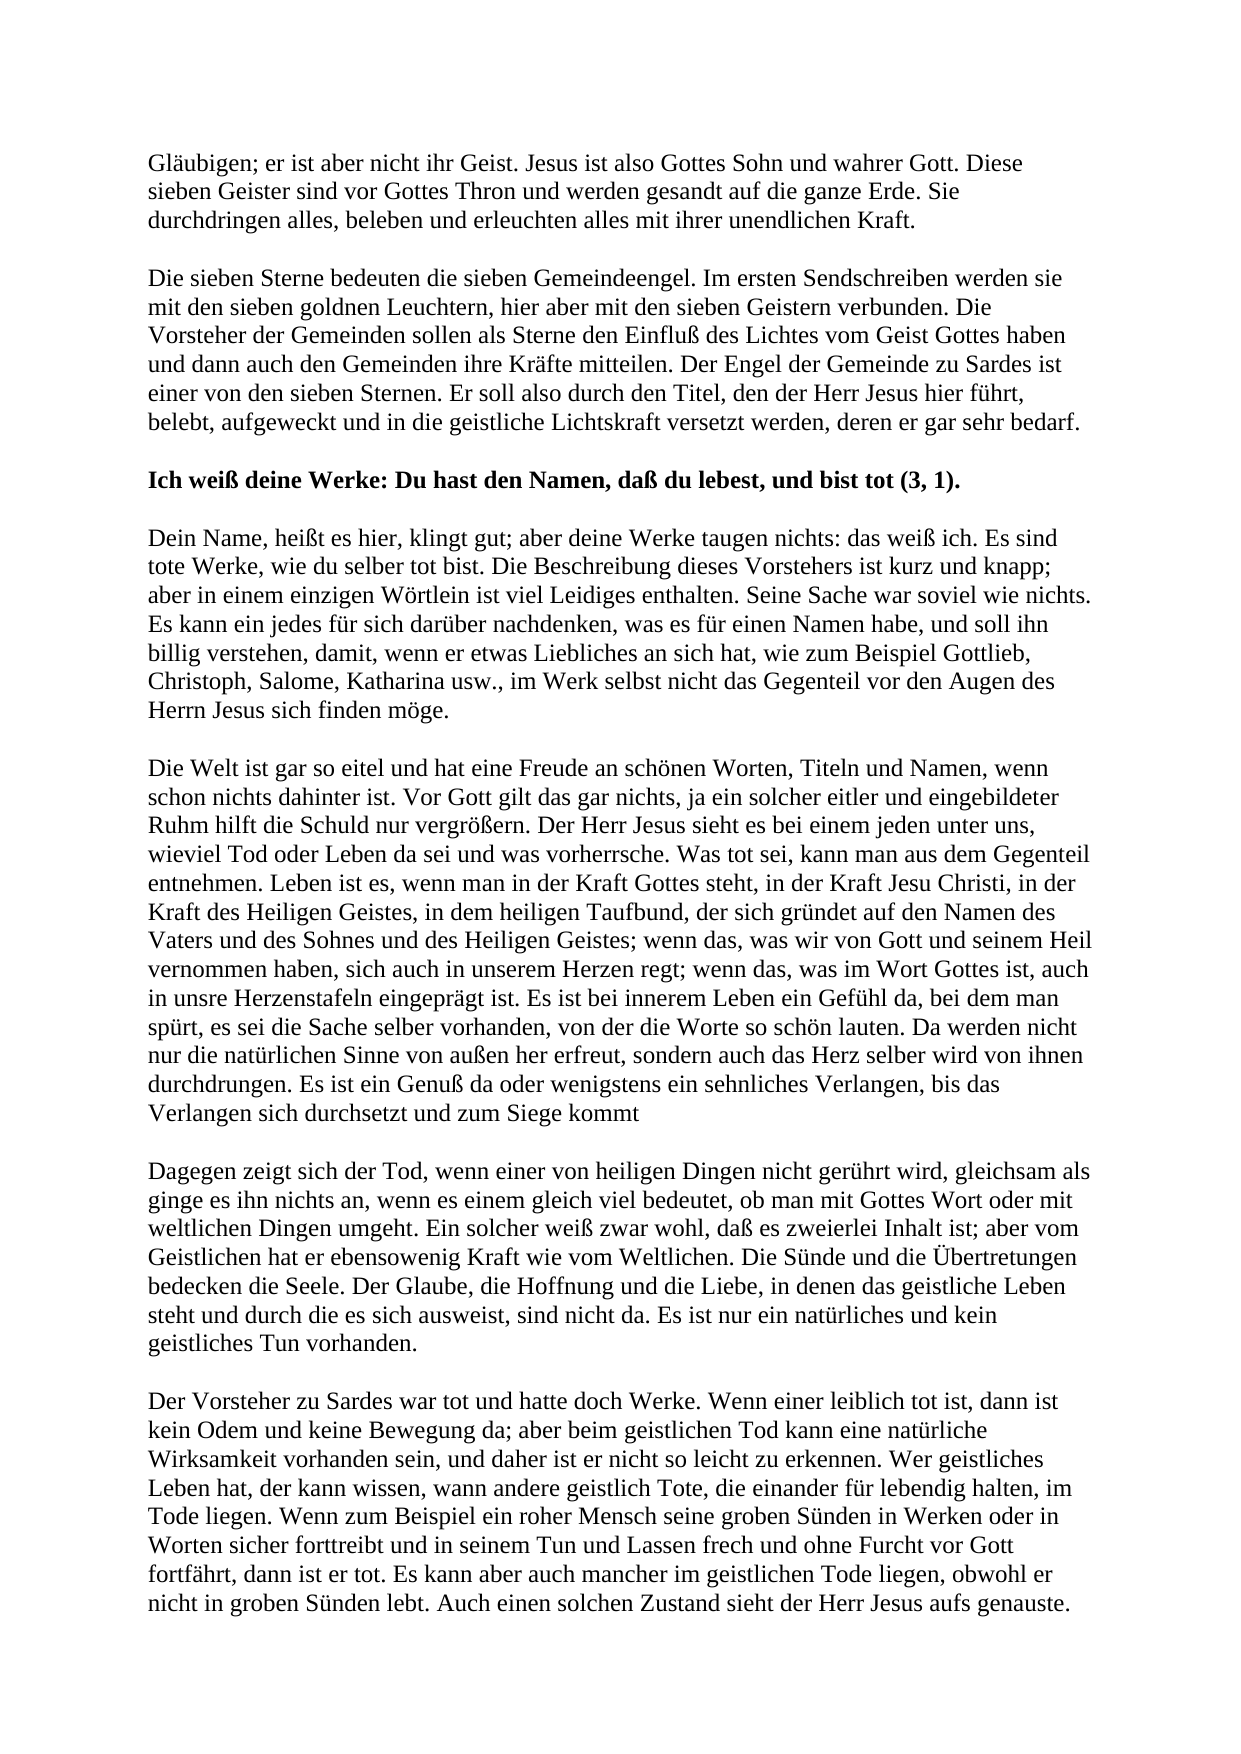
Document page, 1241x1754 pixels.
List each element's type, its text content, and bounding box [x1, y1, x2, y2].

text Dein Name, heißt es hier, klingt gut; aber deine Werke taugen nichts: das weiß ich. Es sind tote Werke, wie du selber tot bist. Die Beschreibung dieses Vorstehers ist kurz und knapp; aber in einem einzigen Wörtlein ist viel Leidiges enthalten. Seine Sache war soviel wie nichts. Es kann ein jedes für sich darüber nachdenken, was es für einen Namen habe, und soll ihn billig verstehen, damit, wenn er etwas Liebliches an sich hat, wie zum Beispiel Gottlieb, Christoph, Salome, Katharina usw., im Werk selbst nicht das Gegenteil vor den Augen des Herrn Jesus sich finden möge. [148, 523, 1093, 724]
text Der Vorsteher zu Sardes war tot und hatte doch Werke. Wenn einer leiblich tot ist, dann ist kein Odem und keine Bewegung da; aber beim geistlichen Tod kann eine natürliche Wirksamkeit vorhanden sein, und daher ist er nicht so leicht zu erkennen. Wer geistliches Leben hat, der kann wissen, wann andere geistlich Tote, die einander für lebendig halten, im Tode liegen. Wenn zum Beispiel ein roher Mensch seine groben Sünden in Werken oder in Worten sicher forttreibt und in seinem Tun und Lassen frech und ohne Furcht vor Gott fortfährt, dann ist er tot. Es kann aber auch mancher im geistlichen Tode liegen, obwohl er nicht in groben Sünden lebt. Auch einen solchen Zustand sieht der Herr Jesus aufs genauste. [148, 1386, 1093, 1616]
text Die sieben Sterne bedeuten die sieben Gemeindeengel. Im ersten Sendschreiben werden sie mit den sieben goldnen Leuchtern, hier aber mit den sieben Geistern verbunden. Die Vorsteher der Gemeinden sollen als Sterne den Einfluß des Lichtes vom Geist Gottes haben und dann auch den Gemeinden ihre Kräfte mitteilen. Der Engel der Gemeinde zu Sardes ist einer von den sieben Sternen. Er soll also durch den Titel, den der Herr Jesus hier führt, belebt, aufgeweckt und in die geistliche Lichtskraft versetzt werden, deren er gar sehr bedarf. [148, 263, 1093, 436]
text Die Welt ist gar so eitel und hat eine Freude an schönen Worten, Titeln und Namen, wenn schon nichts dahinter ist. Vor Gott gilt das gar nichts, ja ein solcher eitler und eingebildeter Ruhm hilft die Schuld nur vergrößern. Der Herr Jesus sieht es bei einem jeden unter uns, wieviel Tod oder Leben da sei und was vorherrsche. Was tot sei, kann man aus dem Gegenteil entnehmen. Leben ist es, wenn man in der Kraft Gottes steht, in der Kraft Jesu Christi, in der Kraft des Heiligen Geistes, in dem heiligen Taufbund, der sich gründet auf den Namen des Vaters und des Sohnes und des Heiligen Geistes; wenn das, was wir von Gott und seinem Heil vernommen haben, sich auch in unserem Herzen regt; wenn das, was im Wort Gottes ist, auch in unsre Herzenstafeln eingeprägt ist. Es ist bei innerem Leben ein Gefühl da, bei dem man spürt, es sei die Sache selber vorhanden, von der die Worte so schön lauten. Da werden nicht nur die natürlichen Sinne von außen her erfreut, sondern auch das Herz selber wird von ihnen durchdrungen. Es ist ein Genuß da oder wenigstens ein sehnliches Verlangen, bis das Verlangen sich durchsetzt und zum Siege kommt [148, 753, 1093, 1127]
text Dagegen zeigt sich der Tod, wenn einer von heiligen Dingen nicht gerührt wird, gleichsam als ginge es ihn nichts an, wenn es einem gleich viel bedeutet, ob man mit Gottes Wort oder mit weltlichen Dingen umgeht. Ein solcher weiß zwar wohl, daß es zweierlei Inhalt ist; aber vom Geistlichen hat er ebensowenig Kraft wie vom Weltlichen. Die Sünde und die Übertretungen bedecken die Seele. Der Glaube, die Hoffnung und die Liebe, in denen das geistliche Leben steht und durch die es sich ausweist, sind nicht da. Es ist nur ein natürliches und kein geistliches Tun vorhanden. [148, 1156, 1093, 1357]
text Ich weiß deine Werke: Du hast den Namen, daß du lebest, und bist tot (3, 1). [148, 465, 1093, 493]
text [148, 148, 1093, 234]
